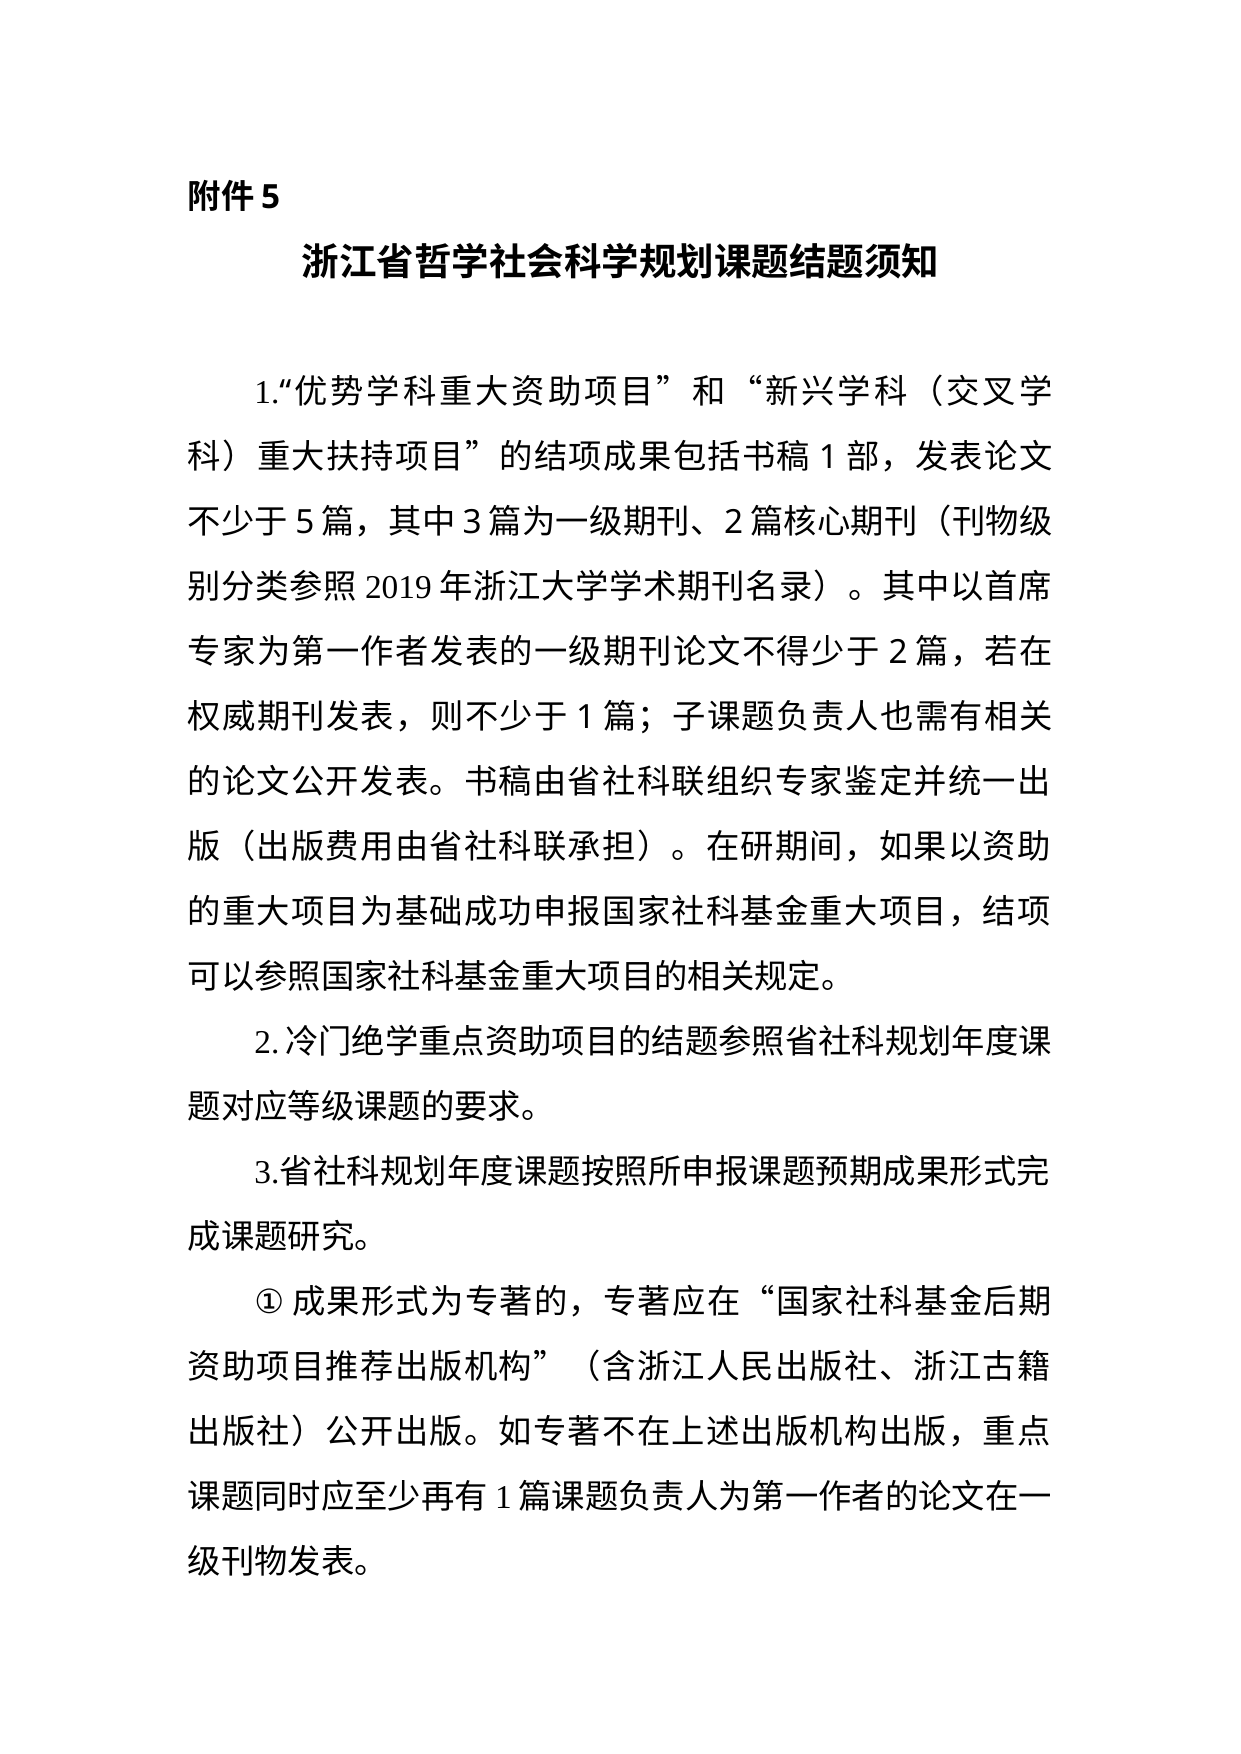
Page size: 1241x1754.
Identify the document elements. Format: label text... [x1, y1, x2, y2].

text 1.“优势学科重大资助项目”和“新兴学科（交叉学科）重大扶持项目”的结项成果包括书稿1部，发表论文不少于5篇，其中3篇为一级期刊、2篇核心期刊（刊物级别分类参照2019年浙江大学学术期刊名录）。其中以首席专家为第一作者发表的一级期刊论文不得少于2篇，若在权威期刊发表，则不少于1篇；子课题负责人也需有相关的论文公开发表。书稿由省社科联组织专家鉴定并统一出版（出版费用由省社科联承担）。在研期间，如果以资助的重大项目为基础成功申报国家社科基金重大项目，结项可以参照国家社科基金重大项目的相关规定。 [187, 357, 1053, 1007]
text 附件5 [187, 162, 1053, 227]
text 3.省社科规划年度课题按照所申报课题预期成果形式完成课题研究。 [187, 1137, 1053, 1267]
text 浙江省哲学社会科学规划课题结题须知 [187, 227, 1053, 292]
text 2. 冷门绝学重点资助项目的结题参照省社科规划年度课题对应等级课题的要求。 [187, 1007, 1053, 1137]
text ①成果形式为专著的，专著应在“国家社科基金后期资助项目推荐出版机构”（含浙江人民出版社、浙江古籍出版社）公开出版。如专著不在上述出版机构出版，重点课题同时应至少再有1篇课题负责人为第一作者的论文在一级刊物发表。 [187, 1267, 1053, 1592]
